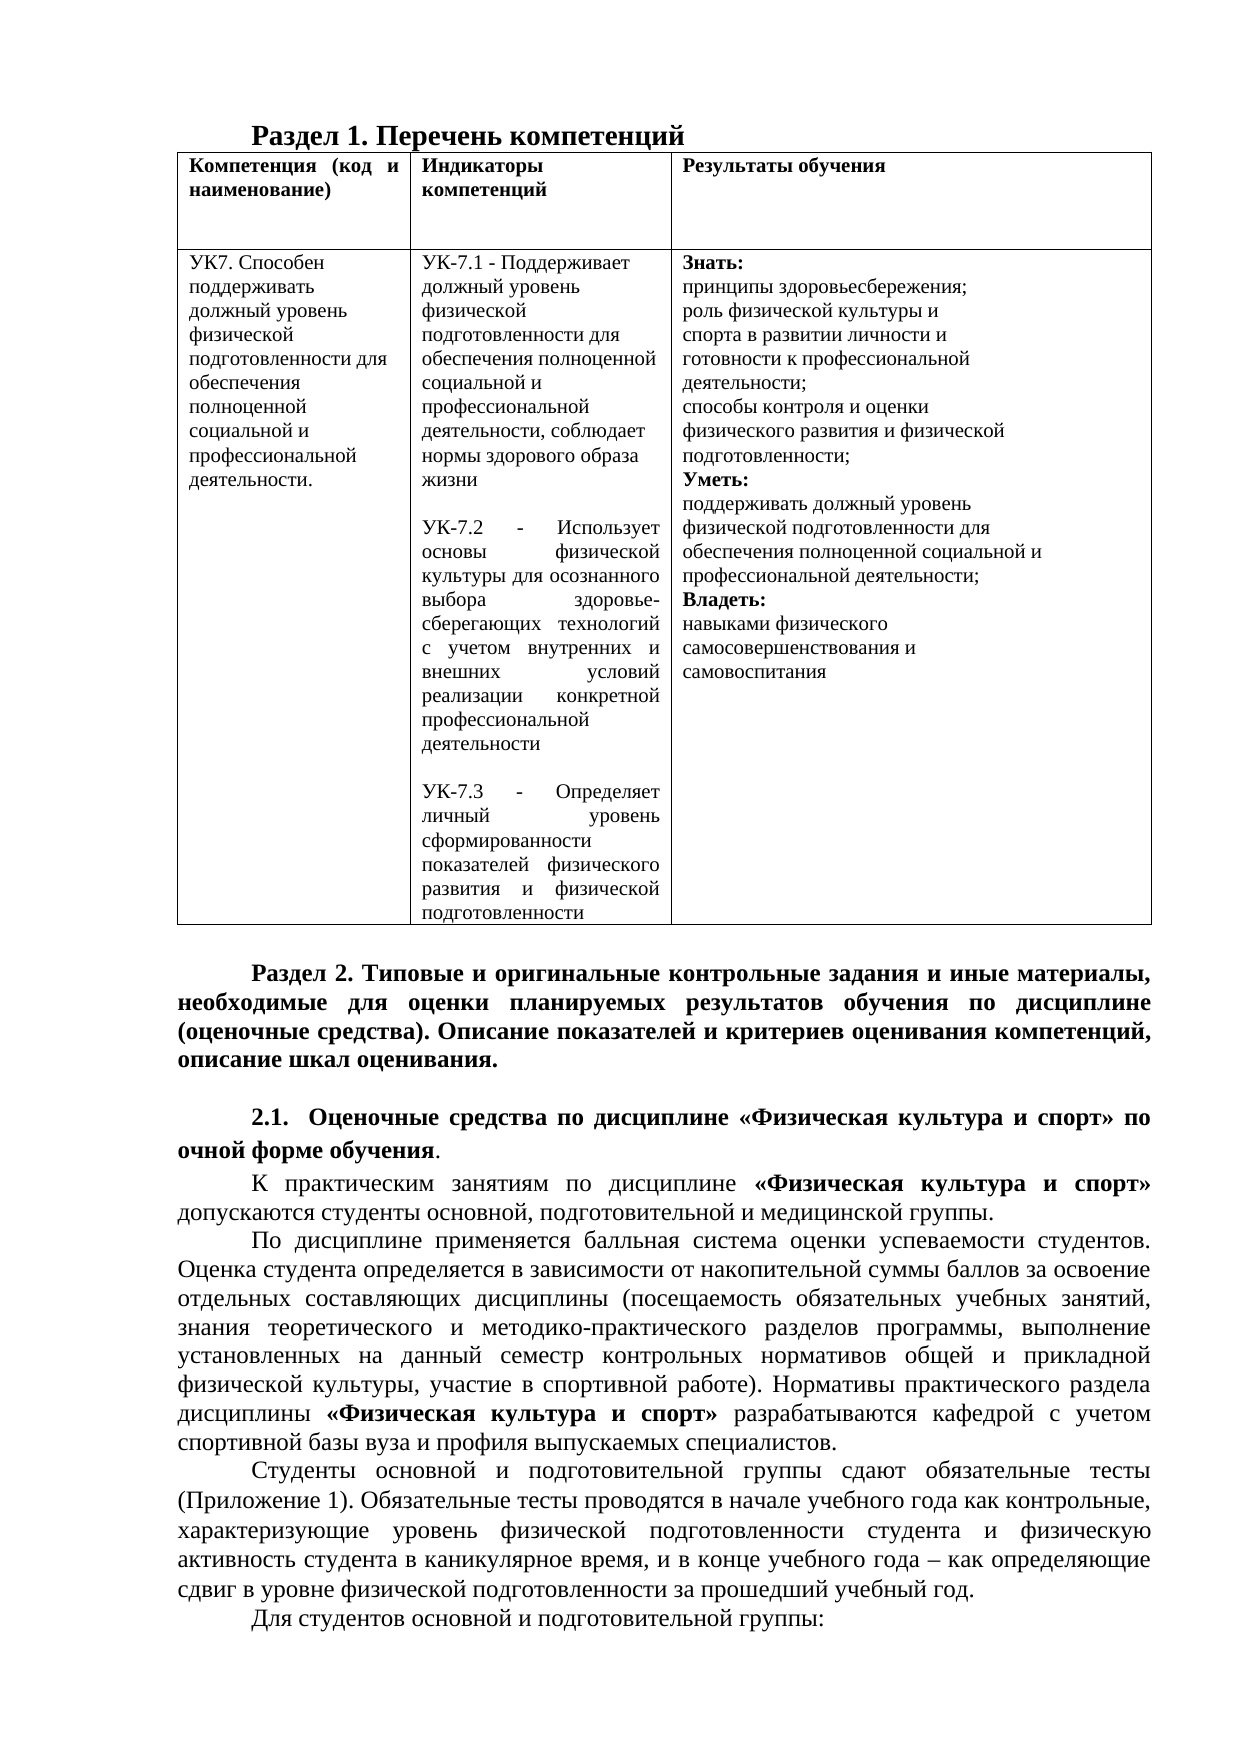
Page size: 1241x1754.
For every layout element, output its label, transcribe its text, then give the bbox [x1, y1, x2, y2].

text К практическим занятиям по дисциплине «Физическая культура и спорт» допускаются студенты основной, подготовительной и медицинской группы. [177, 1168, 1152, 1226]
table_cell УК-7.1 - Поддерживает должный уровень физической подготовленности для обеспечения полноценной социальной и профессиональной деятельности, соблюдает нормы здорового образа жизни УК-7.2 - Использует основы физической культуры для осознанного выбора здоровье-сберегающих технологий с учетом внутренних и внешних условий реализации конкретной профессиональной деятельности УК-7.3 - Определяет личный уровень сформированности показателей физического развития и физической подготовленности [411, 250, 671, 924]
text Для студентов основной и подготовительной группы: [177, 1603, 1152, 1632]
table_cell УК7. Способен поддерживать должный уровень физической подготовленности для обеспечения полноценной социальной и профессиональной деятельности. [178, 250, 410, 924]
text По дисциплине применяется балльная система оценки успеваемости студентов. Оценка студента определяется в зависимости от накопительной суммы баллов за освоение отдельных составляющих дисциплины (посещаемость обязательных учебных занятий, знания теоретического и методико-практического разделов программы, выполнение установленных на данный семестр контрольных нормативов общей и прикладной физической культуры, участие в спортивной работе). Нормативы практического раздела дисциплины «Физическая культура и спорт» разрабатываются кафедрой с учетом спортивной базы вуза и профиля выпускаемых специалистов. [177, 1226, 1152, 1456]
text Раздел 1. Перечень компетенций [177, 118, 1152, 152]
text Студенты основной и подготовительной группы сдают обязательные тесты (Приложение 1). Обязательные тесты проводятся в начале учебного года как контрольные, характеризующие уровень физической подготовленности студента и физическую активность студента в каникулярное время, и в конце учебного года – как определяющие сдвиг в уровне физической подготовленности за прошедший учебный год. [177, 1456, 1152, 1603]
text 2.1. Оценочные средства по дисциплине «Физическая культура и спорт» по очной форме обучения. [177, 1102, 1152, 1164]
table_header Индикаторы компетенций [411, 153, 671, 249]
text Раздел 2. Типовые и оригинальные контрольные задания и иные материалы, необходимые для оценки планируемых результатов обучения по дисциплине (оценочные средства). Описание показателей и критериев оценивания компетенций, описание шкал оценивания. [177, 958, 1152, 1073]
table_cell Знать: принципы здоровьесбережения; роль физической культуры и спорта в развитии личности и готовности к профессиональной деятельности; способы контроля и оценки физического развития и физической подготовленности; Уметь: поддерживать должный уровень физической подготовленности для обеспечения полноценной социальной и профессиональной деятельности; Владеть: навыками физического самосовершенствования и самовоспитания [672, 250, 1151, 924]
table_header Компетенция (код и наименование) [178, 153, 410, 249]
table_header Результаты обучения [672, 153, 1151, 249]
